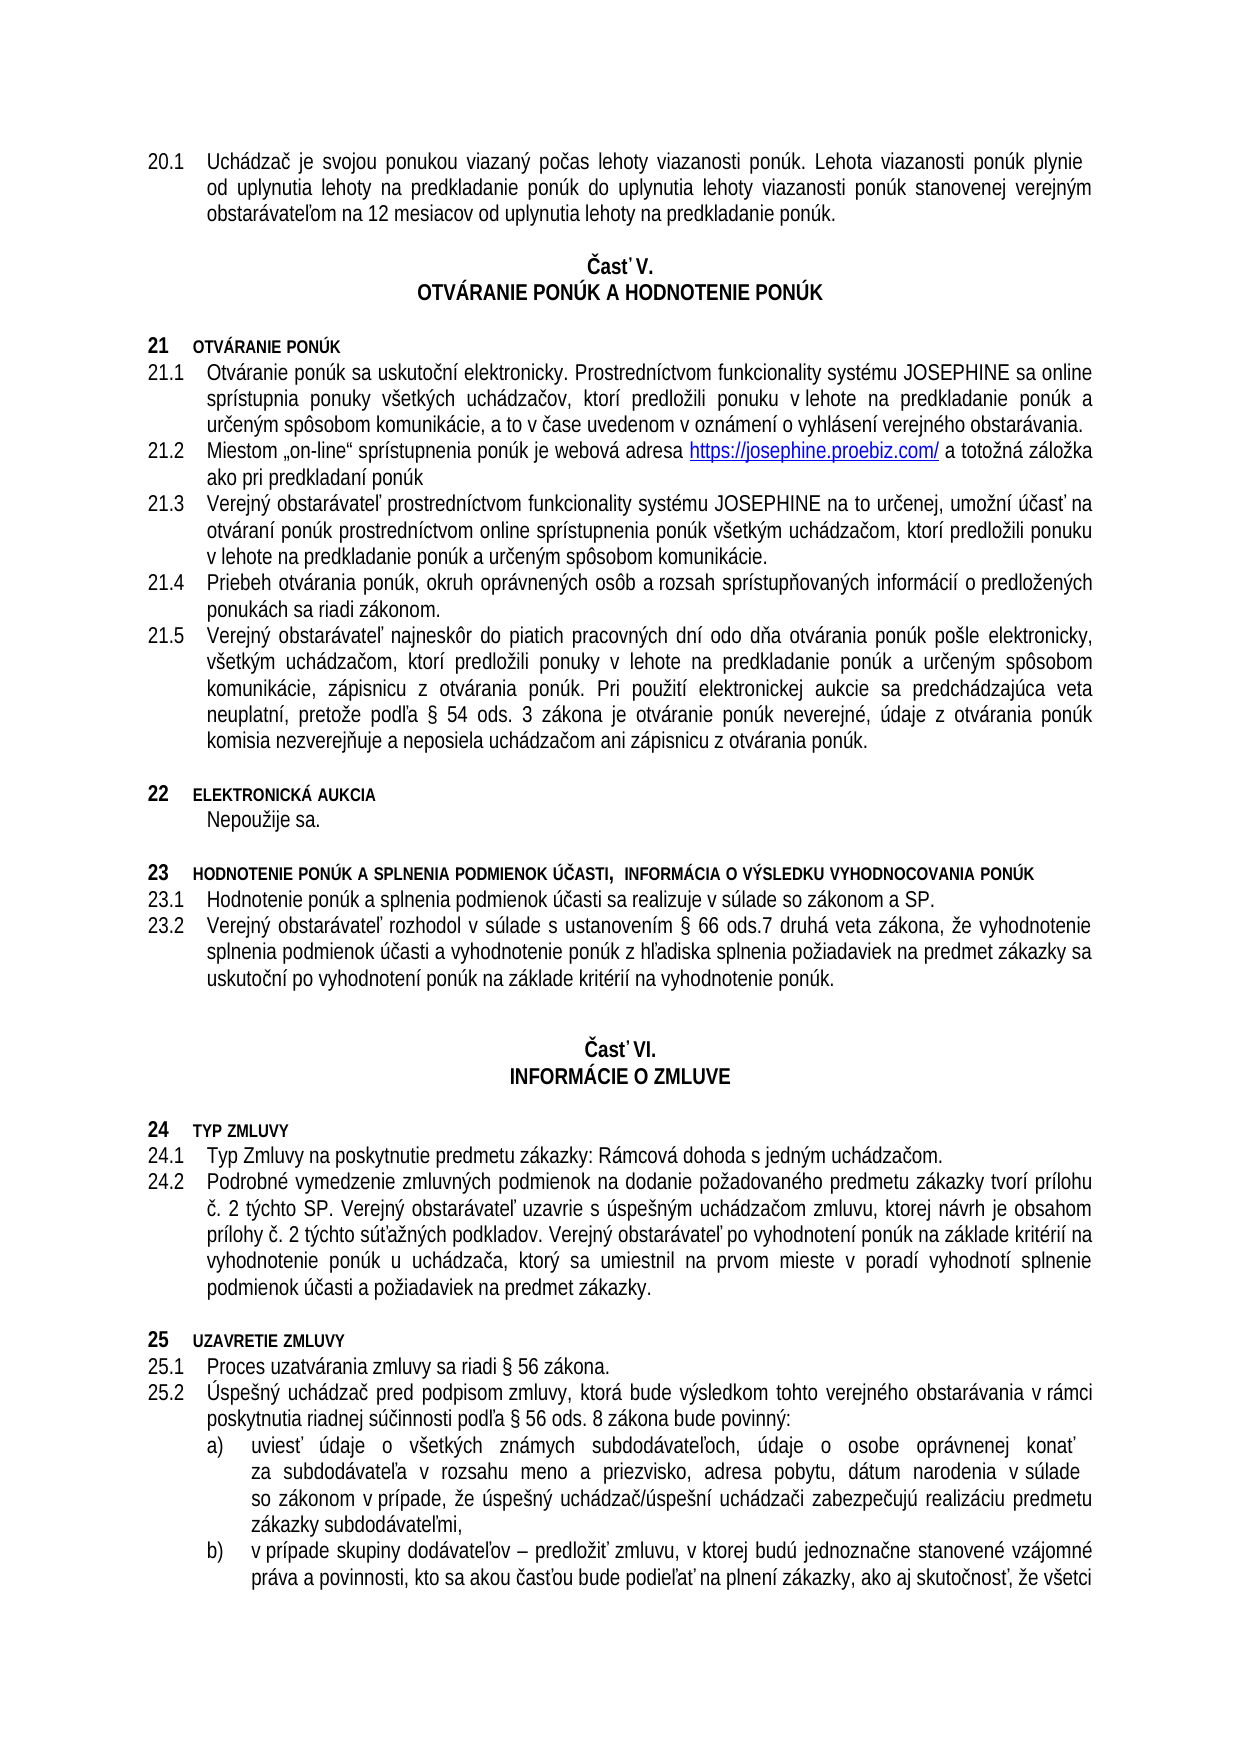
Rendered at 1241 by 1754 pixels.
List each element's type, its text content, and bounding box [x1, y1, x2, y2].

list Proces uzatvárania zmluvy sa riadi § 56 zákona. [148, 1353, 1093, 1379]
text Časť VI. [148, 1036, 1093, 1063]
list Hodnotenie ponúk a splnenia podmienok účasti sa realizuje v súlade so zákonom a SP. [148, 886, 1093, 912]
list Verejný obstarávateľ rozhodol v súlade s ustanovením § 66 ods.7 druhá veta zákona, že vyhodnotenie splnenia podmienok účasti a vyhodnotenie ponúk z hľadiska splnenia požiadaviek na predmet zákazky sa uskutoční po vyhodnotení ponúk na základe kritérií na vyhodnotenie ponúk. [148, 912, 1093, 991]
list Úspešný uchádzač pred podpisom zmluvy, ktorá bude výsledkom tohto verejného obstarávania v rámci poskytnutia riadnej súčinnosti podľa § 56 ods. 8 zákona bude povinný: [148, 1379, 1093, 1432]
text OTVÁRANIE PONÚK A HODNOTENIE PONÚK [148, 279, 1093, 306]
text Časť V. [148, 253, 1093, 279]
subtitle otváranie ponúk [148, 332, 1093, 358]
subtitle elektronická aukcia [148, 780, 1093, 806]
subtitle uzavretie zmluvy [148, 1326, 1093, 1353]
list Otváranie ponúk sa uskutoční elektronicky. Prostredníctvom funkcionality systému JOSEPHINE sa online sprístupnia ponuky všetkých uchádzačov, ktorí predložili ponuku v lehote na predkladanie ponúk a určeným spôsobom komunikácie, a to v čase uvedenom v oznámení o vyhlásení verejného obstarávania. [148, 358, 1093, 437]
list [207, 1537, 1093, 1590]
list Typ Zmluvy na poskytnutie predmetu zákazky: Rámcová dohoda s jedným uchádzačom. [148, 1142, 1093, 1168]
list Miestom „on-line“ sprístupnenia ponúk je webová adresa https://josephine.proebiz.com/ a totožná záložka ako pri predkladaní ponúk [148, 437, 1093, 490]
text Nepoužije sa. [148, 806, 1093, 833]
text INFORMÁCIE O ZMLUVE [148, 1063, 1093, 1089]
list Podrobné vymedzenie zmluvných podmienok na dodanie požadovaného predmetu zákazky tvorí prílohu č. 2 týchto SP. Verejný obstarávateľ uzavrie s úspešným uchádzačom zmluvu, ktorej návrh je obsahom prílohy č. 2 týchto súťažných podkladov. Verejný obstarávateľ po vyhodnotení ponúk na základe kritérií na vyhodnotenie ponúk u uchádzača, ktorý sa umiestnil na prvom mieste v poradí vyhodnotí splnenie podmienok účasti a požiadaviek na predmet zákazky. [148, 1168, 1093, 1300]
list Verejný obstarávateľ najneskôr do piatich pracovných dní odo dňa otvárania ponúk pošle elektronicky, všetkým uchádzačom, ktorí predložili ponuky v lehote na predkladanie ponúk a určeným spôsobom komunikácie, zápisnicu z otvárania ponúk. Pri použití elektronickej aukcie sa predchádzajúca veta neuplatní, pretože podľa § 54 ods. 3 zákona je otváranie ponúk neverejné, údaje z otvárania ponúk komisia nezverejňuje a neposiela uchádzačom ani zápisnicu z otvárania ponúk. [148, 622, 1093, 754]
list Verejný obstarávateľ prostredníctvom funkcionality systému JOSEPHINE na to určenej, umožní účasť na otváraní ponúk prostredníctvom online sprístupnenia ponúk všetkým uchádzačom, ktorí predložili ponuku v lehote na predkladanie ponúk a určeným spôsobom komunikácie. [148, 490, 1093, 569]
list Priebeh otvárania ponúk, okruh oprávnených osôb a rozsah sprístupňovaných informácií o predložených ponukách sa riadi zákonom. [148, 569, 1093, 622]
list uviesť údaje o všetkých známych subdodávateľoch, údaje o osobe oprávnenej konať za subdodávateľa v rozsahu meno a priezvisko, adresa pobytu, dátum narodenia v súlade so zákonom v prípade, že úspešný uchádzač/úspešní uchádzači zabezpečujú realizáciu predmetu zákazky subdodávateľmi, [207, 1432, 1093, 1537]
subtitle typ zmluvy [148, 1116, 1093, 1142]
list Uchádzač je svojou ponukou viazaný počas lehoty viazanosti ponúk. Lehota viazanosti ponúk plynie od uplynutia lehoty na predkladanie ponúk do uplynutia lehoty viazanosti ponúk stanovenej verejným obstarávateľom na 12 mesiacov od uplynutia lehoty na predkladanie ponúk. [148, 148, 1093, 227]
subtitle hodnotenie ponúk a splnenia podmienok účasti, informácia o výsledku vyhodnocovania ponúk [148, 859, 1093, 886]
